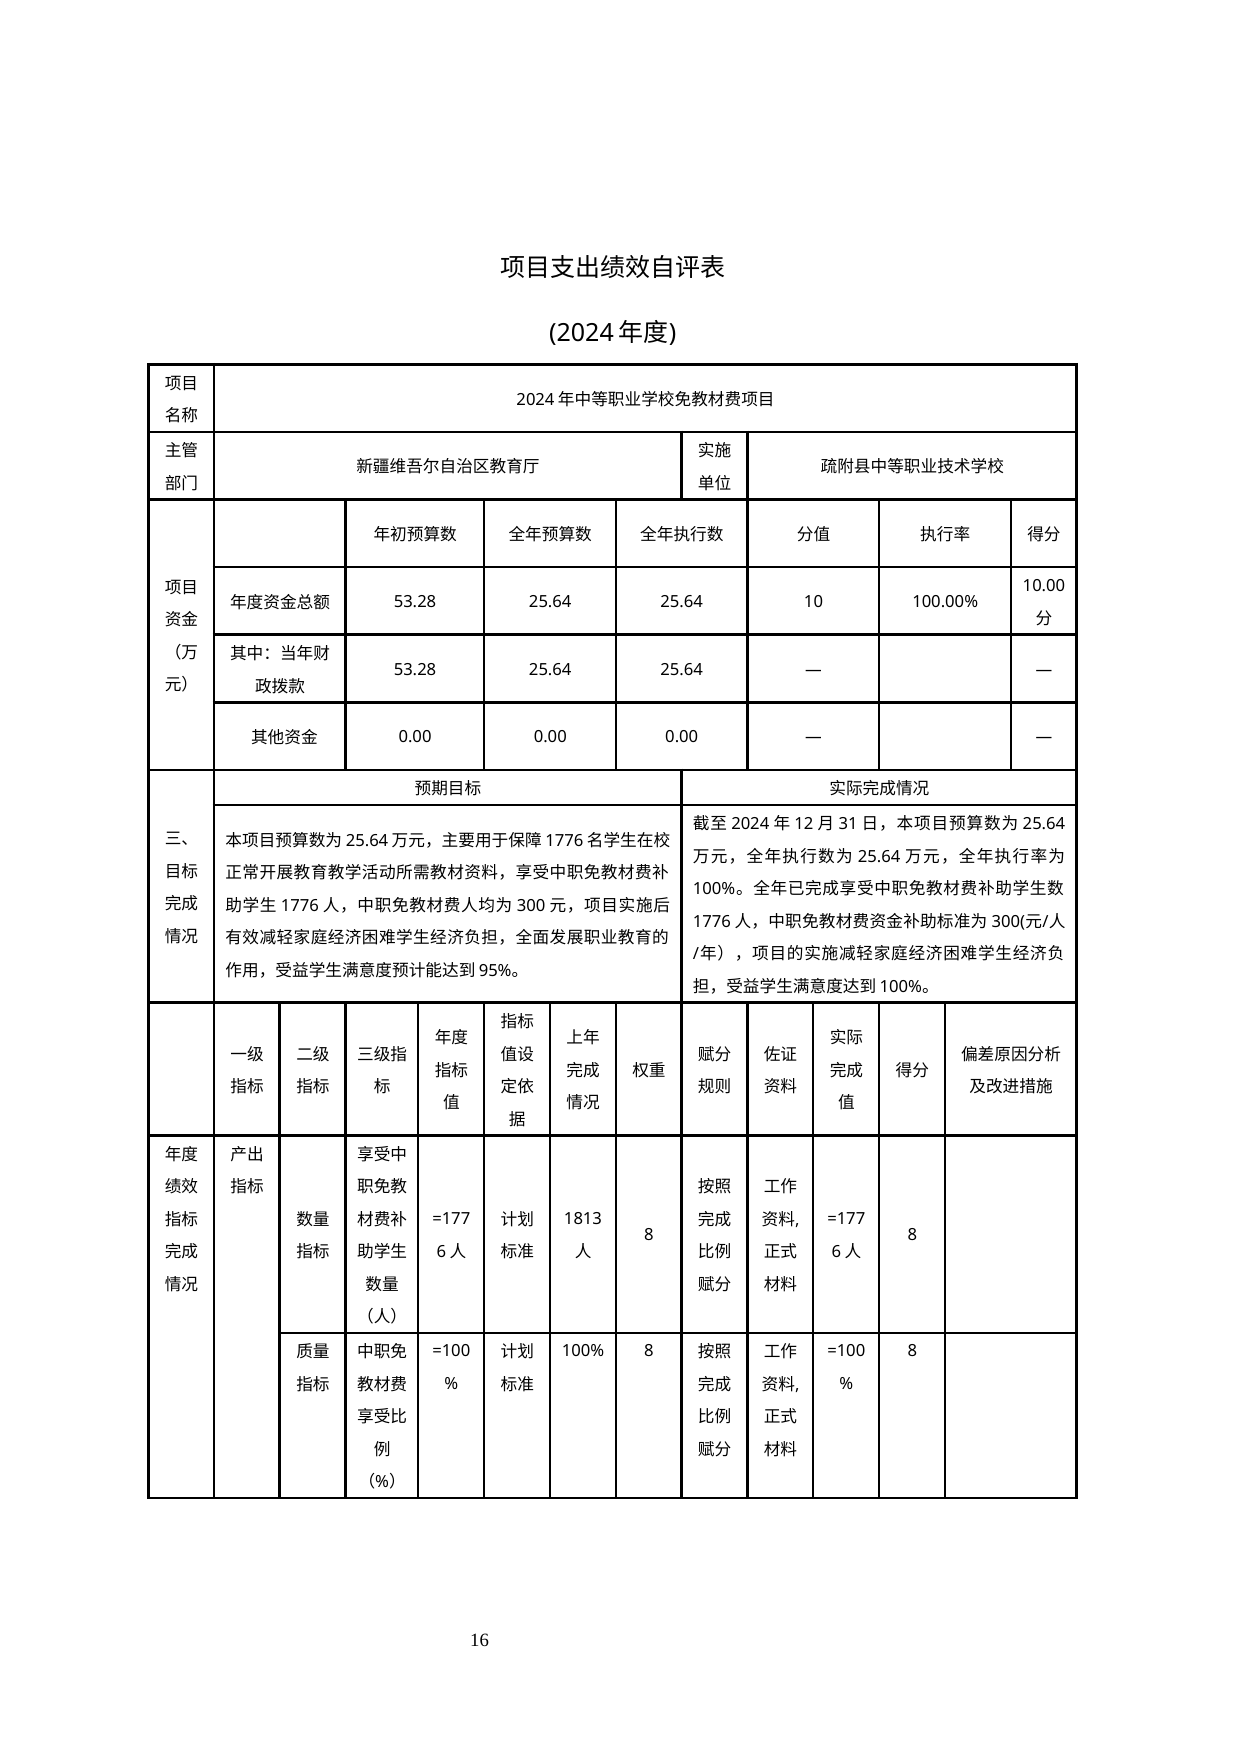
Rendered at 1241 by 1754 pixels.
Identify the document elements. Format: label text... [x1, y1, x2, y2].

table_cell 实际完成值 [814, 1004, 878, 1134]
table_cell 其他资金 [215, 704, 344, 768]
table_cell 10.00分 [1012, 568, 1075, 633]
table_cell 执行率 [880, 501, 1010, 566]
table_cell 1813人 [551, 1137, 615, 1331]
table_cell 8 [617, 1137, 680, 1331]
table_cell — [749, 636, 878, 701]
table_cell 8 [880, 1334, 944, 1497]
table_cell 分值 [749, 501, 878, 566]
table_cell 25.64 [485, 568, 615, 633]
table_cell 0.00 [485, 704, 615, 768]
table_cell [215, 501, 344, 566]
table_cell 偏差原因分析及改进措施 [946, 1004, 1075, 1134]
table_cell =1776人 [419, 1137, 483, 1331]
table_cell 实施单位 [683, 433, 746, 498]
table_cell 指标值设定依据 [485, 1004, 549, 1134]
table_cell 按照完成比例赋分 [683, 1137, 746, 1331]
table_cell 权重 [617, 1004, 680, 1134]
table_cell 年度资金总额 [215, 568, 344, 633]
table_cell 53.28 [347, 568, 483, 633]
table_cell 10 [749, 568, 878, 633]
table_cell =100% [814, 1334, 878, 1497]
table_cell 全年执行数 [617, 501, 746, 566]
table_cell 年初预算数 [347, 501, 483, 566]
table_cell 得分 [880, 1004, 944, 1134]
table_cell 项目名称 [150, 366, 213, 431]
table_cell — [749, 704, 878, 768]
table_cell 主管部门 [150, 433, 213, 498]
table_cell 三、目标完成情况 [150, 771, 213, 1001]
table_cell 按照完成比例赋分 [683, 1334, 746, 1497]
table_cell 25.64 [617, 568, 746, 633]
table_cell 二级指标 [281, 1004, 344, 1134]
table_cell 工作资料,正式材料 [749, 1334, 812, 1497]
table_cell 100.00% [880, 568, 1010, 633]
table_cell — [1012, 704, 1075, 768]
table_cell =1776人 [814, 1137, 878, 1331]
table_cell 8 [880, 1137, 944, 1331]
table_cell 全年预算数 [485, 501, 615, 566]
table_cell 一级指标 [215, 1004, 278, 1134]
table_cell [880, 636, 1010, 701]
table_cell 0.00 [347, 704, 483, 768]
table_cell 工作资料,正式材料 [749, 1137, 812, 1331]
table_cell 佐证资料 [749, 1004, 812, 1134]
table_cell =100% [419, 1334, 483, 1497]
table_cell 享受中职免教材费补助学生数量（人） [347, 1137, 417, 1331]
table_cell [946, 1137, 1075, 1331]
table_cell 实际完成情况 [683, 771, 1075, 804]
table_cell 8 [617, 1334, 680, 1497]
table_cell (2024年度) [148, 298, 1077, 363]
table_cell 53.28 [347, 636, 483, 701]
table_cell — [1012, 636, 1075, 701]
table_cell 2024年中等职业学校免教材费项目 [215, 366, 1075, 431]
table_cell 年度绩效指标完成情况 [150, 1137, 213, 1497]
table_cell 100% [551, 1334, 615, 1497]
table_cell 25.64 [485, 636, 615, 701]
table_cell 疏附县中等职业技术学校 [749, 433, 1075, 498]
table_cell 年度指标值 [419, 1004, 483, 1134]
table_cell 中职免教材费享受比例（%） [347, 1334, 417, 1497]
table_cell 本项目预算数为25.64万元，主要用于保障1776名学生在校正常开展教育教学活动所需教材资料，享受中职免教材费补助学生1776人，中职免教材费人均为300元，项目实施后有效减轻家庭经济困难学生经济负担，全面发展职业教育的作用，受益学生满意度预计能达到95%。 [215, 806, 680, 1001]
table_cell 计划标准 [485, 1137, 549, 1331]
table_cell 项目资金 （万元） [150, 501, 213, 768]
table_cell 0.00 [617, 704, 746, 768]
table_cell 预期目标 [215, 771, 680, 804]
table_cell 三级指标 [347, 1004, 417, 1134]
table_cell 计划标准 [485, 1334, 549, 1497]
table_header 项目支出绩效自评表 [148, 233, 1077, 298]
table_cell 25.64 [617, 636, 746, 701]
table_cell 质量指标 [281, 1334, 344, 1497]
table_cell [946, 1334, 1075, 1497]
table_cell 赋分规则 [683, 1004, 746, 1134]
table_cell 得分 [1012, 501, 1075, 566]
table_cell 截至2024年12月31日，本项目预算数为25.64万元，全年执行数为25.64万元，全年执行率为100%。全年已完成享受中职免教材费补助学生数1776人，中职免教材费资金补助标准为300(元/人/年），项目的实施减轻家庭经济困难学生经济负担，受益学生满意度达到100%。 [683, 806, 1075, 1001]
table_cell [150, 1004, 213, 1134]
table_cell [880, 704, 1010, 768]
table_cell 产出指标 [215, 1137, 278, 1497]
table_cell 新疆维吾尔自治区教育厅 [215, 433, 680, 498]
table_cell 上年完成情况 [551, 1004, 615, 1134]
table_cell 其中：当年财政拨款 [215, 636, 344, 701]
table_cell 数量指标 [281, 1137, 344, 1331]
